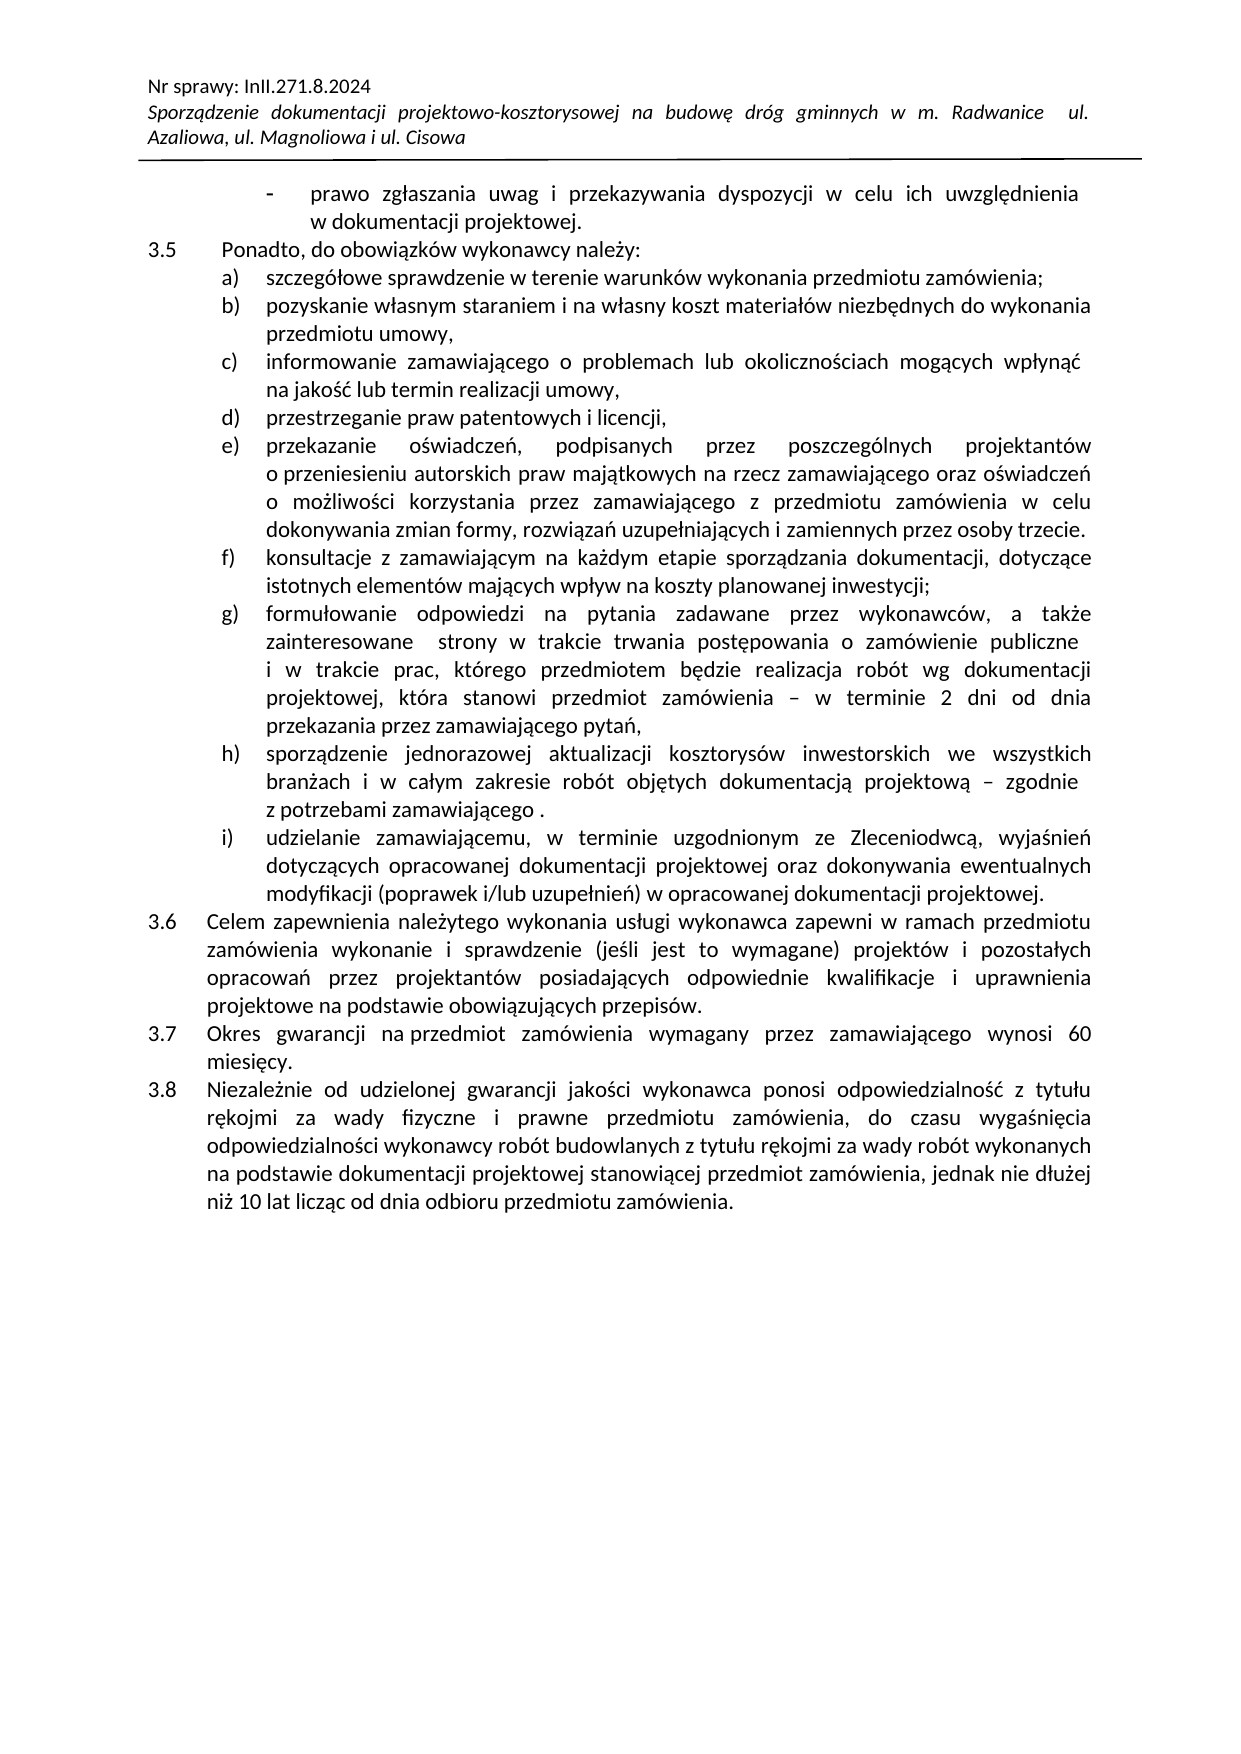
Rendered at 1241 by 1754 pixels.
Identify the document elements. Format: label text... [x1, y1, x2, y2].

text 3.5 Ponadto, do obowiązków wykonawcy należy: [148, 235, 1093, 263]
list informowanie zamawiającego o problemach lub okolicznościach mogących wpłynąć na jakość lub termin realizacji umowy, [221, 347, 1093, 403]
text 3.8 Niezależnie od udzielonej gwarancji jakości wykonawca ponosi odpowiedzialność z tytułu rękojmi za wady fizyczne i prawne przedmiotu zamówienia, do czasu wygaśnięcia odpowiedzialności wykonawcy robót budowlanych z tytułu rękojmi za wady robót wykonanych na podstawie dokumentacji projektowej stanowiącej przedmiot zamówienia, jednak nie dłużej niż 10 lat licząc od dnia odbioru przedmiotu zamówienia. [148, 1075, 1093, 1216]
text 3.6 Celem zapewnienia należytego wykonania usługi wykonawca zapewni w ramach przedmiotu zamówienia wykonanie i sprawdzenie (jeśli jest to wymagane) projektów i pozostałych opracowań przez projektantów posiadających odpowiednie kwalifikacje i uprawnienia projektowe na podstawie obowiązujących przepisów. [148, 907, 1093, 1019]
list prawo zgłaszania uwag i przekazywania dyspozycji w celu ich uwzględnienia w dokumentacji projektowej. [266, 179, 1093, 235]
list przekazanie oświadczeń, podpisanych przez poszczególnych projektantów o przeniesieniu autorskich praw majątkowych na rzecz zamawiającego oraz oświadczeń o możliwości korzystania przez zamawiającego z przedmiotu zamówienia w celu dokonywania zmian formy, rozwiązań uzupełniających i zamiennych przez osoby trzecie. [221, 431, 1093, 543]
list pozyskanie własnym staraniem i na własny koszt materiałów niezbędnych do wykonania przedmiotu umowy, [221, 291, 1093, 347]
text 3.7 Okres gwarancji na przedmiot zamówienia wymagany przez zamawiającego wynosi 60 miesięcy. [148, 1019, 1093, 1075]
list przestrzeganie praw patentowych i licencji, [221, 403, 1093, 431]
list konsultacje z zamawiającym na każdym etapie sporządzania dokumentacji, dotyczące istotnych elementów mających wpływ na koszty planowanej inwestycji; [221, 543, 1093, 599]
list sporządzenie jednorazowej aktualizacji kosztorysów inwestorskich we wszystkich branżach i w całym zakresie robót objętych dokumentacją projektową – zgodnie z potrzebami zamawiającego . [221, 739, 1093, 823]
list formułowanie odpowiedzi na pytania zadawane przez wykonawców, a także zainteresowane strony w trakcie trwania postępowania o zamówienie publiczne i w trakcie prac, którego przedmiotem będzie realizacja robót wg dokumentacji projektowej, która stanowi przedmiot zamówienia – w terminie 2 dni od dnia przekazania przez zamawiającego pytań, [221, 599, 1093, 739]
list szczegółowe sprawdzenie w terenie warunków wykonania przedmiotu zamówienia; [221, 263, 1093, 291]
list udzielanie zamawiającemu, w terminie uzgodnionym ze Zleceniodwcą, wyjaśnień dotyczących opracowanej dokumentacji projektowej oraz dokonywania ewentualnych modyfikacji (poprawek i/lub uzupełnień) w opracowanej dokumentacji projektowej. [221, 823, 1093, 907]
